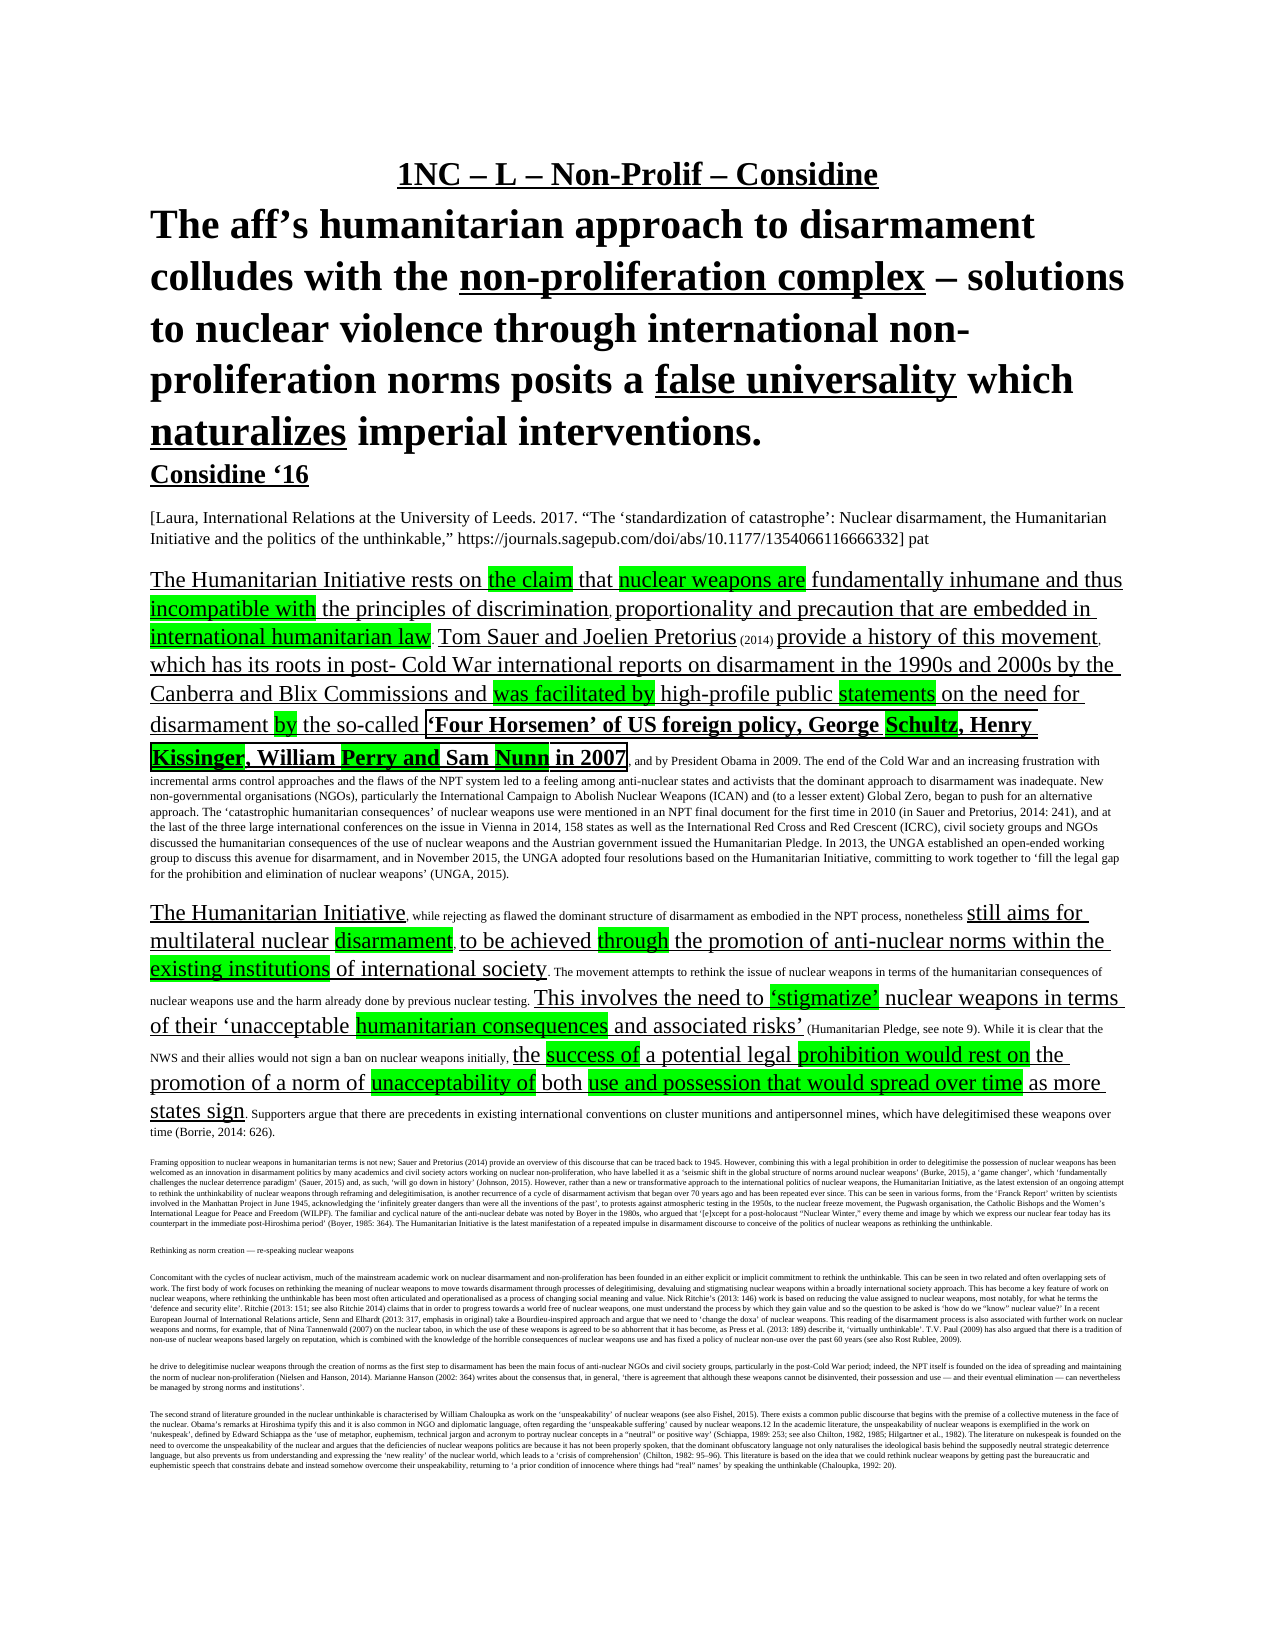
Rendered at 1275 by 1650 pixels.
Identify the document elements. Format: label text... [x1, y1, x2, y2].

subtitle 1NC – L – Non-Prolif – Considine [150, 154, 1125, 192]
subtitle The aff’s humanitarian approach to disarmament colludes with the non-proliferation complex – solutions to nuclear violence through international non-proliferation norms posits a false universality which naturalizes imperial interventions. [150, 200, 1125, 454]
text [Laura, International Relations at the University of Leeds. 2017. “The ‘standardization of catastrophe’: Nuclear disarmament, the Humanitarian Initiative and the politics of the unthinkable,” https://journals.sagepub.com/doi/abs/10.1177/1354066116666332] pat [150, 508, 1125, 548]
text The Humanitarian Initiative rests on the claim that nuclear weapons are fundamentally inhumane and thus incompatible with the principles of discrimination, proportionality and precaution that are embedded in international humanitarian law. Tom Sauer and Joelien Pretorius (2014) provide a history of this movement, which has its roots in post- Cold War international reports on disarmament in the 1990s and 2000s by the Canberra and Blix Commissions and was facilitated by high-profile public statements on the need for disarmament by the so-called ‘Four Horsemen’ of US foreign policy, George Schultz, Henry Kissinger, William Perry and Sam Nunn in 2007, and by President Obama in 2009. The end of the Cold War and an increasing frustration with incremental arms control approaches and the flaws of the NPT system led to a feeling among anti-nuclear states and activists that the dominant approach to disarmament was inadequate. New non-governmental organisations (NGOs), particularly the International Campaign to Abolish Nuclear Weapons (ICAN) and (to a lesser extent) Global Zero, began to push for an alternative approach. The ‘catastrophic humanitarian consequences’ of nuclear weapons use were mentioned in an NPT final document for the first time in 2010 (in Sauer and Pretorius, 2014: 241), and at the last of the three large international conferences on the issue in Vienna in 2014, 158 states as well as the International Red Cross and Red Crescent (ICRC), civil society groups and NGOs discussed the humanitarian consequences of the use of nuclear weapons and the Austrian government issued the Humanitarian Pledge. In 2013, the UNGA established an open-ended working group to discuss this avenue for disarmament, and in November 2015, the UNGA adopted four resolutions based on the Humanitarian Initiative, committing to work together to ‘fill the legal gap for the prohibition and elimination of nuclear weapons’ (UNGA, 2015). [150, 566, 1125, 881]
text Considine ‘16 [150, 458, 1125, 489]
text The Humanitarian Initiative, while rejecting as flawed the dominant structure of disarmament as embodied in the NPT process, nonetheless still aims for multilateral nuclear disarmament, to be achieved through the promotion of anti-nuclear norms within the existing institutions of international society. The movement attempts to rethink the issue of nuclear weapons in terms of the humanitarian consequences of nuclear weapons use and the harm already done by previous nuclear testing. This involves the need to ‘stigmatize’ nuclear weapons in terms of their ‘unacceptable humanitarian consequences and associated risks’ (Humanitarian Pledge, see note 9). While it is clear that the NWS and their allies would not sign a ban on nuclear weapons initially, the success of a potential legal prohibition would rest on the promotion of a norm of unacceptability of both use and possession that would spread over time as more states sign. Supporters argue that there are precedents in existing international conventions on cluster munitions and antipersonnel mines, which have delegitimised these weapons over time (Borrie, 2014: 626). [150, 898, 1125, 1139]
